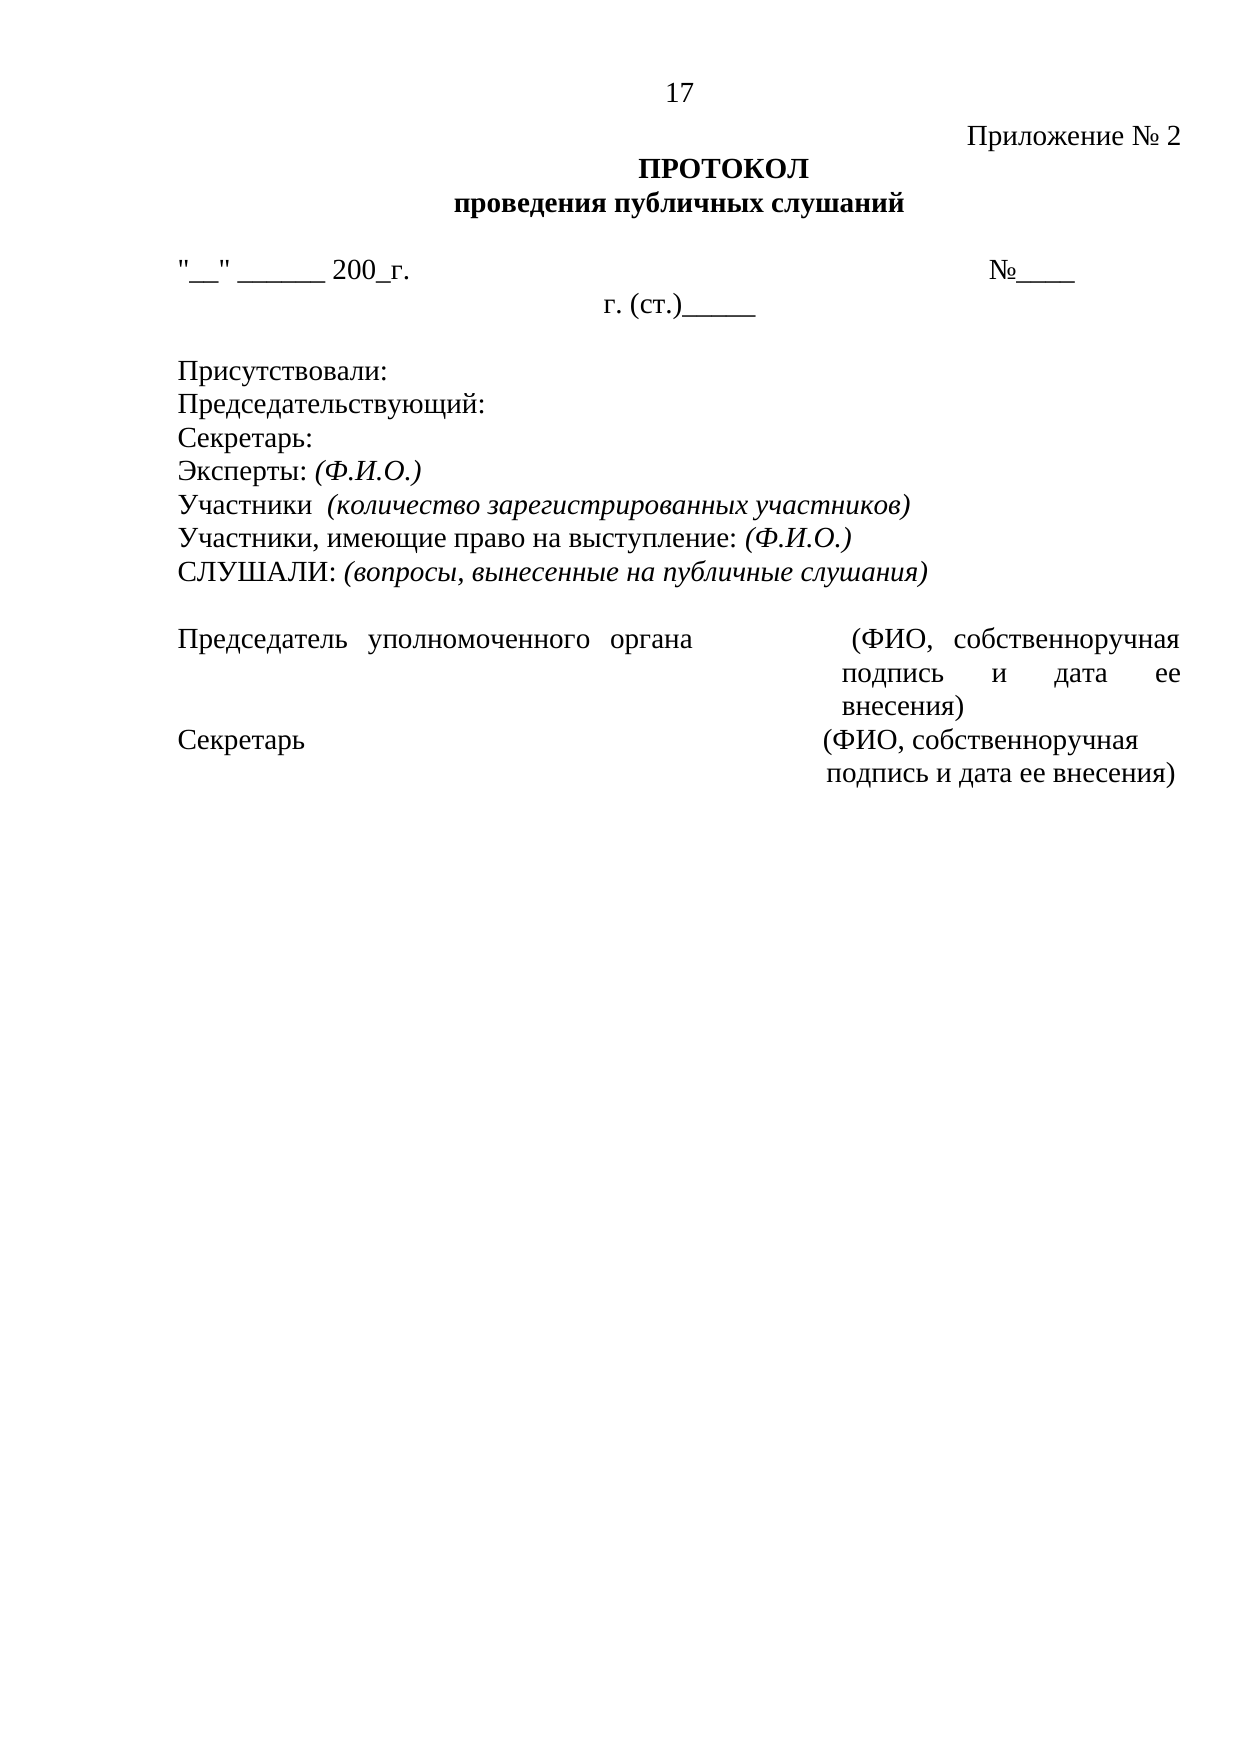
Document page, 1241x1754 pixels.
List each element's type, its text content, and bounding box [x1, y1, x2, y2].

text "__" ______ 200_г. №____ [177, 252, 1181, 286]
text Участники (количество зарегистрированных участников) [177, 487, 1181, 521]
text г. (ст.)_____ [177, 286, 1181, 319]
text проведения публичных слушаний [177, 185, 1181, 219]
text ПРОТОКОЛ [177, 152, 1181, 185]
text Председатель уполномоченного органа (ФИО, собственноручная подпись и дата ее внесения) [177, 621, 1181, 722]
text СЛУШАЛИ: (вопросы, вынесенные на публичные слушания) [177, 554, 1181, 588]
text Председательствующий: [177, 386, 1181, 420]
text Участники, имеющие право на выступление: (Ф.И.О.) [177, 521, 1181, 554]
text Присутствовали: [177, 353, 1181, 386]
text Приложение № 2 [177, 118, 1181, 152]
text подпись и дата ее внесения) [177, 755, 1181, 789]
text Эксперты: (Ф.И.О.) [177, 453, 1181, 487]
text Секретарь (ФИО, собственноручная [177, 722, 1181, 755]
text Секретарь: [177, 420, 1181, 453]
